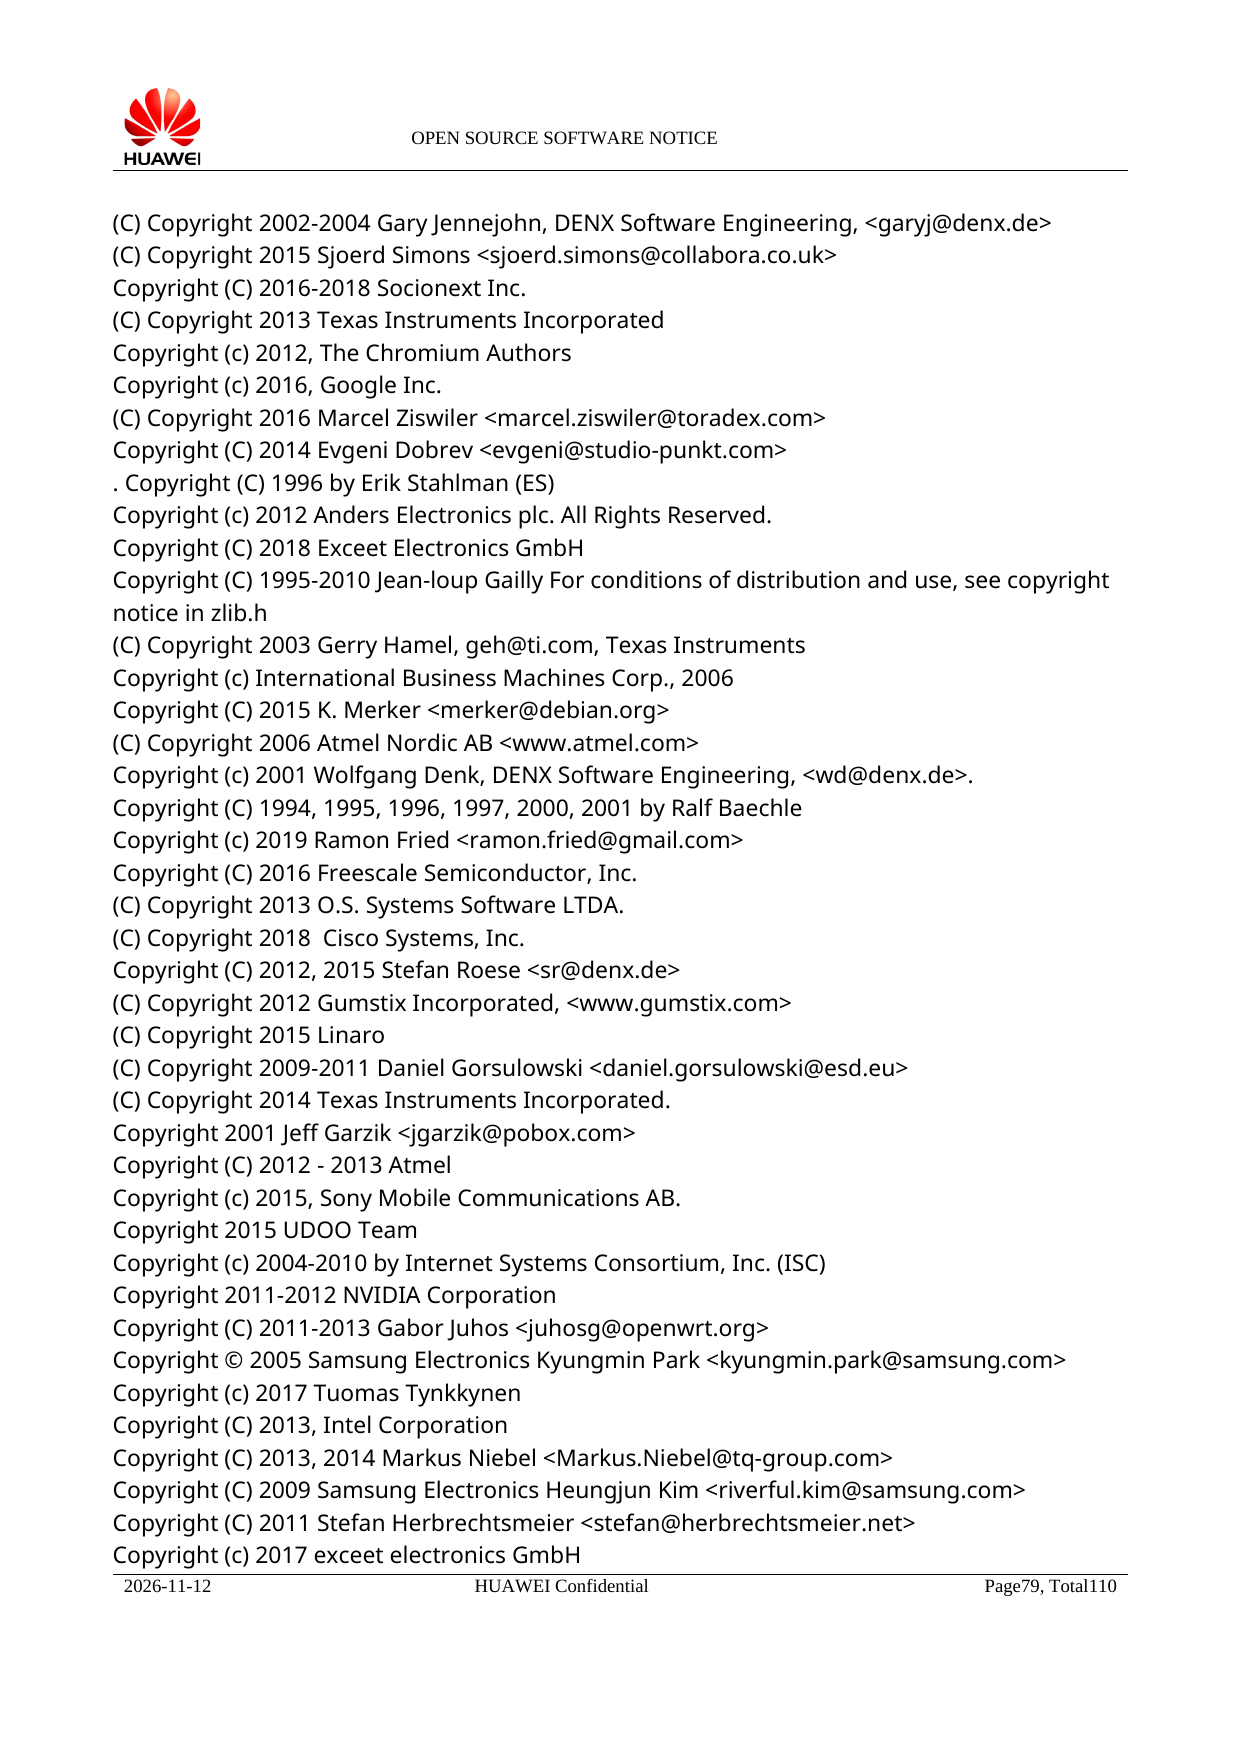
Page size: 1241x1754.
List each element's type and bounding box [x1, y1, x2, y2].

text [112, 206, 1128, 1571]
picture [124, 88, 201, 165]
